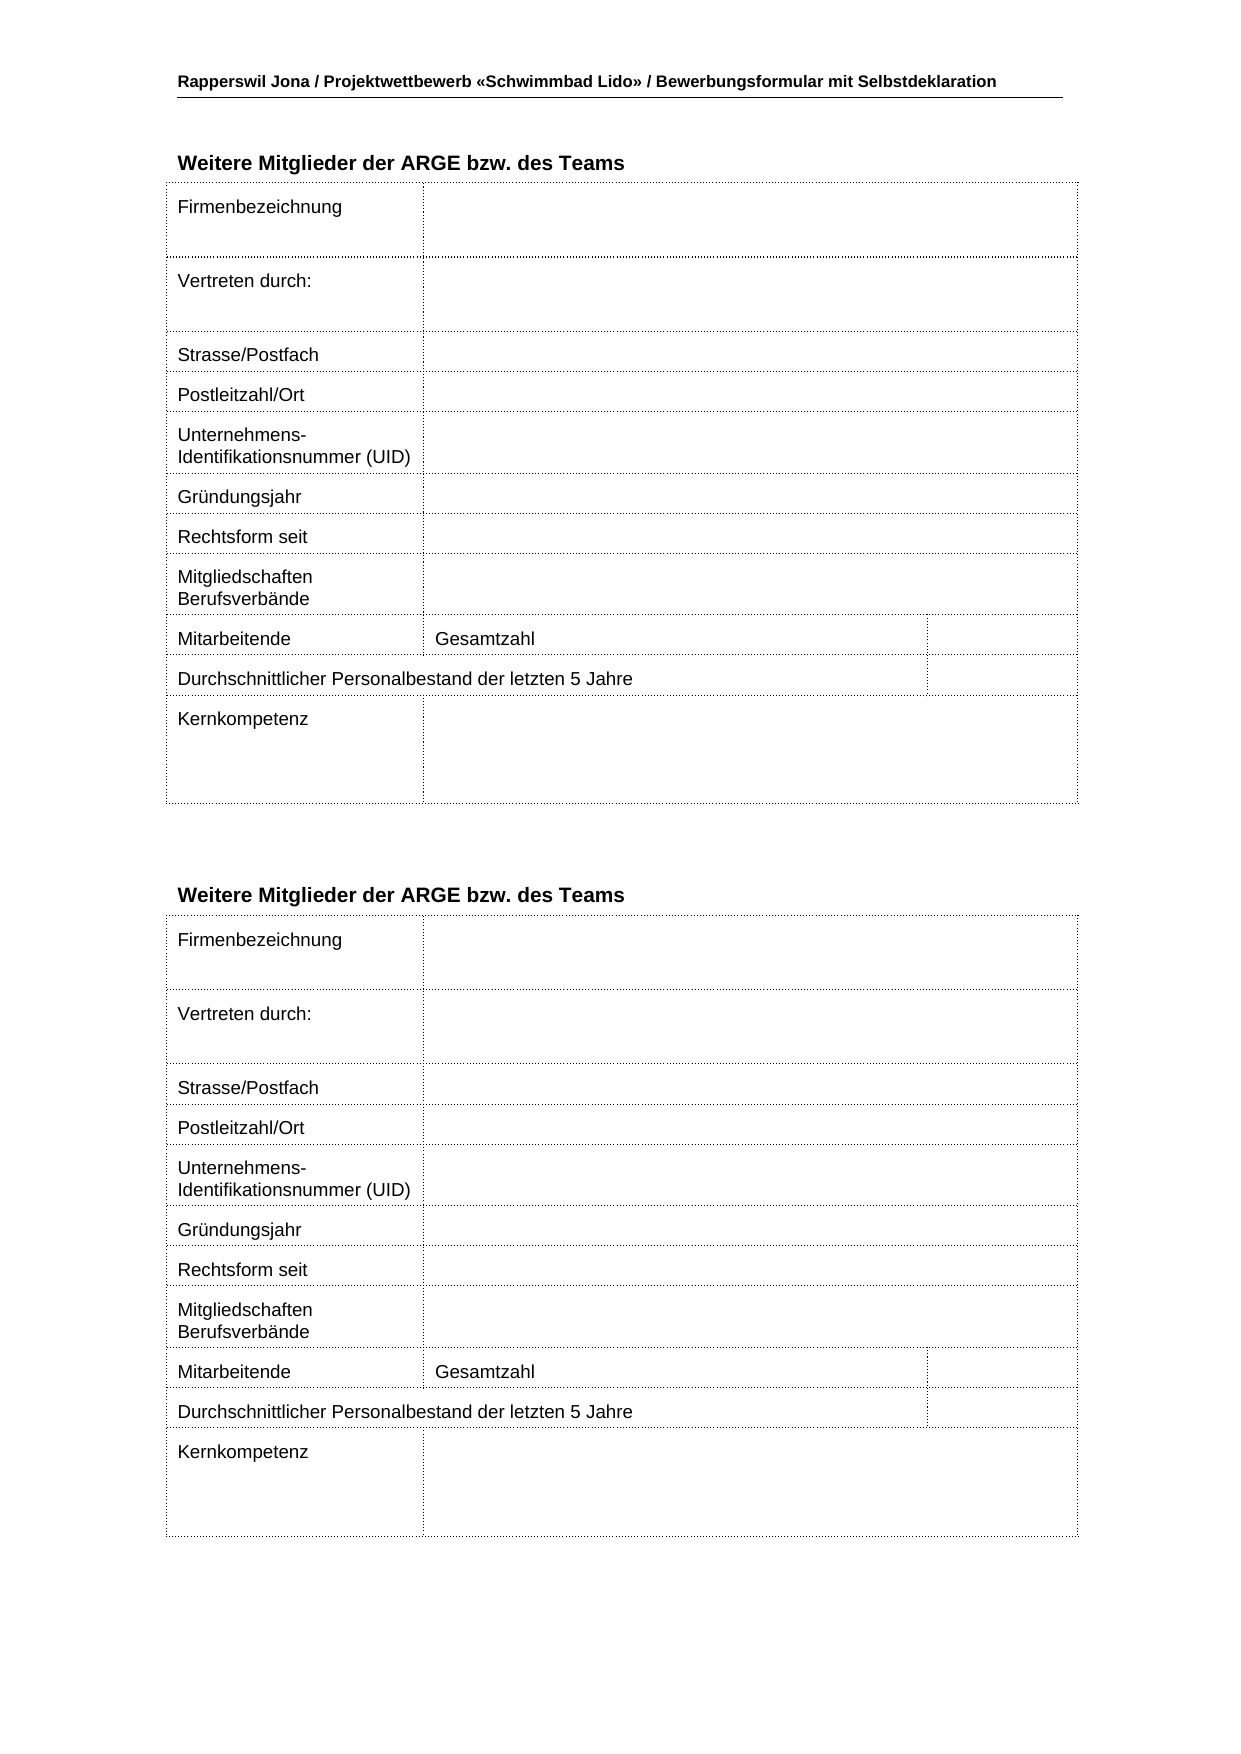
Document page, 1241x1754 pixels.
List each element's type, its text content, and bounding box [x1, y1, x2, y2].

table_cell [927, 654, 1078, 694]
table_cell [424, 1285, 1078, 1347]
table_cell [424, 256, 1078, 331]
table_cell Rechtsform seit [166, 1245, 423, 1285]
table_cell [424, 411, 1078, 472]
table_cell Mitgliedschaften Berufsverbände [166, 553, 423, 614]
table_cell Mitarbeitende [166, 614, 423, 654]
table_cell Mitarbeitende [166, 1347, 423, 1387]
table_cell [424, 1104, 1078, 1143]
table_cell Vertreten durch: [166, 989, 423, 1063]
table_header [424, 182, 1078, 256]
table_cell Strasse/Postfach [166, 1063, 423, 1103]
table_cell Mitgliedschaften Berufsverbände [166, 1285, 423, 1347]
table_cell Gründungsjahr [166, 1205, 423, 1245]
table_cell Durchschnittlicher Personalbestand der letzten 5 Jahre [166, 654, 927, 694]
table_cell Rechtsform seit [166, 513, 423, 553]
table_cell [424, 1063, 1078, 1103]
table_cell [424, 989, 1078, 1063]
table_cell [424, 553, 1078, 614]
table_cell Vertreten durch: [166, 256, 423, 331]
subtitle Weitere Mitglieder der ARGE bzw. des Teams [177, 142, 1063, 177]
table_cell [424, 331, 1078, 371]
table_cell Unternehmens-Identifikationsnummer (UID) [166, 411, 423, 472]
table_cell [424, 473, 1078, 512]
table_cell [927, 1387, 1078, 1427]
table_cell Kernkompetenz [166, 695, 423, 803]
table_header Firmenbezeichnung [166, 915, 423, 989]
table_cell [927, 614, 1078, 654]
table_cell Durchschnittlicher Personalbestand der letzten 5 Jahre [166, 1387, 927, 1427]
table_cell [424, 371, 1078, 411]
table_cell [424, 1144, 1078, 1205]
table_cell [927, 1347, 1078, 1387]
table_cell [424, 1427, 1078, 1536]
table_header [424, 915, 1078, 989]
table_cell Unternehmens-Identifikationsnummer (UID) [166, 1144, 423, 1205]
table_cell Kernkompetenz [166, 1427, 423, 1536]
table_cell [424, 1245, 1078, 1285]
table_header Firmenbezeichnung [166, 182, 423, 256]
table_cell [424, 1205, 1078, 1245]
table_cell Gesamtzahl [424, 1347, 927, 1387]
table_cell [424, 513, 1078, 553]
table_cell Gründungsjahr [166, 473, 423, 512]
table_cell [424, 695, 1078, 803]
subtitle Weitere Mitglieder der ARGE bzw. des Teams [177, 874, 1063, 910]
table_cell Strasse/Postfach [166, 331, 423, 371]
table_cell Postleitzahl/Ort [166, 371, 423, 411]
table_cell Postleitzahl/Ort [166, 1104, 423, 1143]
table_cell Gesamtzahl [424, 614, 927, 654]
